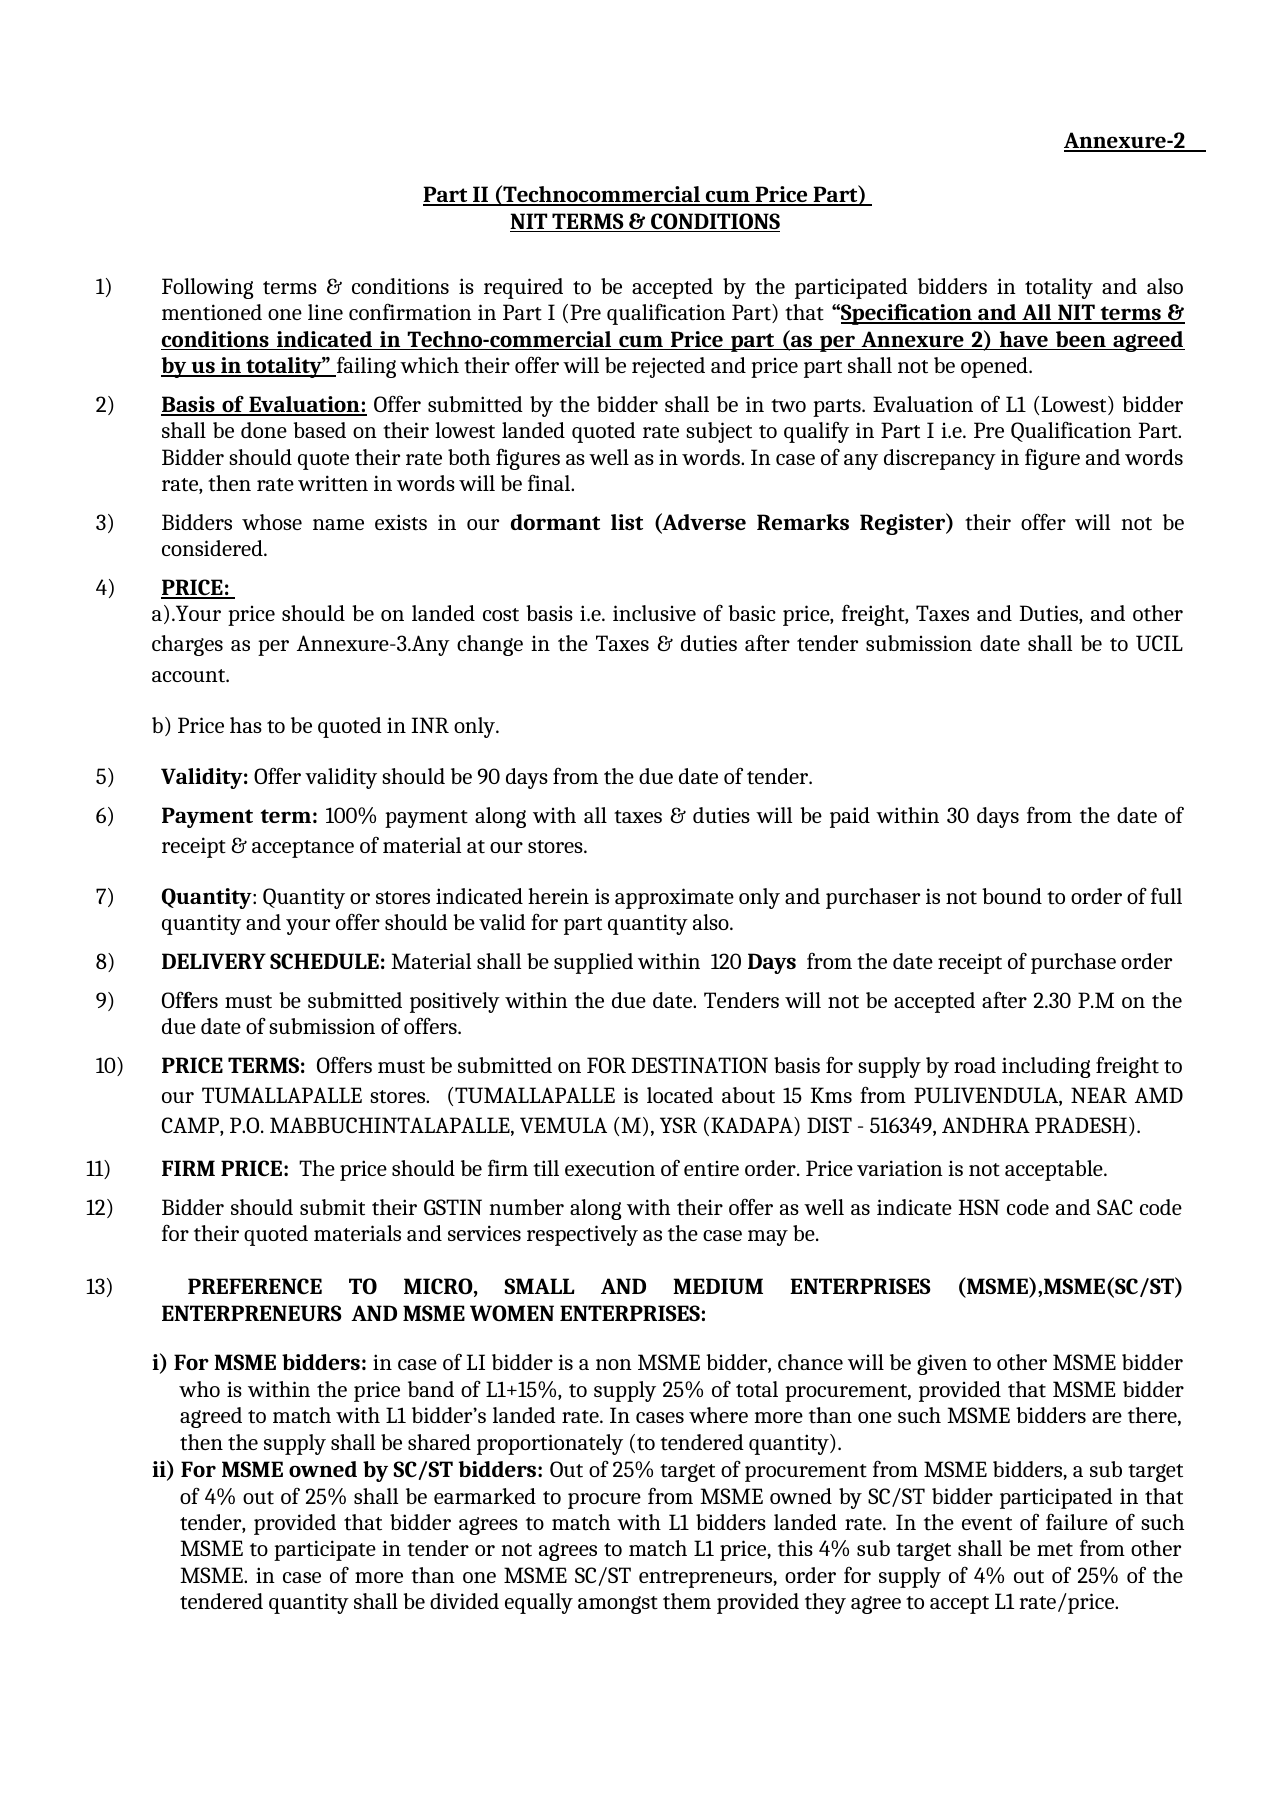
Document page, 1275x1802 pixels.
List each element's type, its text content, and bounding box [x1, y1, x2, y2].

text b) Price has to be quoted in INR only. [151, 712, 1185, 739]
list FIRM PRICE: The price should be firm till execution of entire order. Price variation is not acceptable. [86, 1156, 1185, 1182]
list PRICE TERMS: Offers must be submitted on FOR DESTINATION basis for supply by road including freight to our TUMALLAPALLE stores. (TUMALLAPALLE is located about 15 Kms from PULIVENDULA, NEAR AMD CAMP, P.O. MABBUCHINTALAPALLE, VEMULA (M), YSR (KADAPA) DIST - 516349, ANDHRA PRADESH). [96, 1053, 1185, 1140]
text a).Your price should be on landed cost basis i.e. inclusive of basic price, freight, Taxes and Duties, and other charges as per Annexure-3.Any change in the Taxes & duties after tender submission date shall be to UCIL account. [151, 601, 1185, 688]
list PREFERENCE TO MICRO, SMALL AND MEDIUM ENTERPRISES (MSME),MSME(SC/ST) ENTERPRENEURS AND MSME WOMEN ENTERPRISES: [86, 1274, 1185, 1327]
list PRICE: [96, 575, 1185, 601]
list Validity: Offer validity should be 90 days from the due date of tender. [96, 763, 1185, 790]
text Part II (Technocommercial cum Price Part) [105, 182, 1185, 208]
list Offers must be submitted positively within the due date. Tenders will not be accepted after 2.30 P.M on the due date of submission of offers. [96, 988, 1185, 1040]
list DELIVERY SCHEDULE: Material shall be supplied within 120 Days from the date receipt of purchase order [96, 949, 1185, 975]
list Quantity: Quantity or stores indicated herein is approximate only and purchaser is not bound to order of full quantity and your offer should be valid for part quantity also. [96, 884, 1185, 936]
list Following terms & conditions is required to be accepted by the participated bidders in totality and also mentioned one line confirmation in Part I (Pre qualification Part) that “Specification and All NIT terms & conditions indicated in Techno-commercial cum Price part (as per Annexure 2) have been agreed by us in totality” failing which their offer will be rejected and price part shall not be opened. [96, 274, 1185, 379]
list Bidders whose name exists in our dormant list (Adverse Remarks Register) their offer will not be considered. [96, 509, 1185, 562]
text NIT TERMS & CONDITIONS [105, 208, 1185, 235]
text ii) For MSME owned by SC/ST bidders: Out of 25% target of procurement from MSME bidders, a sub target of 4% out of 25% shall be earmarked to procure from MSME owned by SC/ST bidder participated in that tender, provided that bidder agrees to match with L1 bidders landed rate. In the event of failure of such MSME to participate in tender or not agrees to match L1 price, this 4% sub target shall be met from other MSME. in case of more than one MSME SC/ST entrepreneurs, order for supply of 4% out of 25% of the tendered quantity shall be divided equally amongst them provided they agree to accept L1 rate/price. [152, 1457, 1185, 1615]
text Annexure-2 [105, 128, 1185, 154]
list Payment term: 100% payment along with all taxes & duties will be paid within 30 days from the date of receipt & acceptance of material at our stores. [96, 802, 1185, 859]
text i) For MSME bidders: in case of LI bidder is a non MSME bidder, chance will be given to other MSME bidder who is within the price band of L1+15%, to supply 25% of total procurement, provided that MSME bidder agreed to match with L1 bidder’s landed rate. In cases where more than one such MSME bidders are there, then the supply shall be shared proportionately (to tendered quantity). [152, 1350, 1185, 1456]
list Basis of Evaluation: Offer submitted by the bidder shall be in two parts. Evaluation of L1 (Lowest) bidder shall be done based on their lowest landed quoted rate subject to qualify in Part I i.e. Pre Qualification Part. Bidder should quote their rate both figures as well as in words. In case of any discrepancy in figure and words rate, then rate written in words will be final. [96, 392, 1185, 497]
list Bidder should submit their GSTIN number along with their offer as well as indicate HSN code and SAC code for their quoted materials and services respectively as the case may be. [86, 1195, 1185, 1248]
